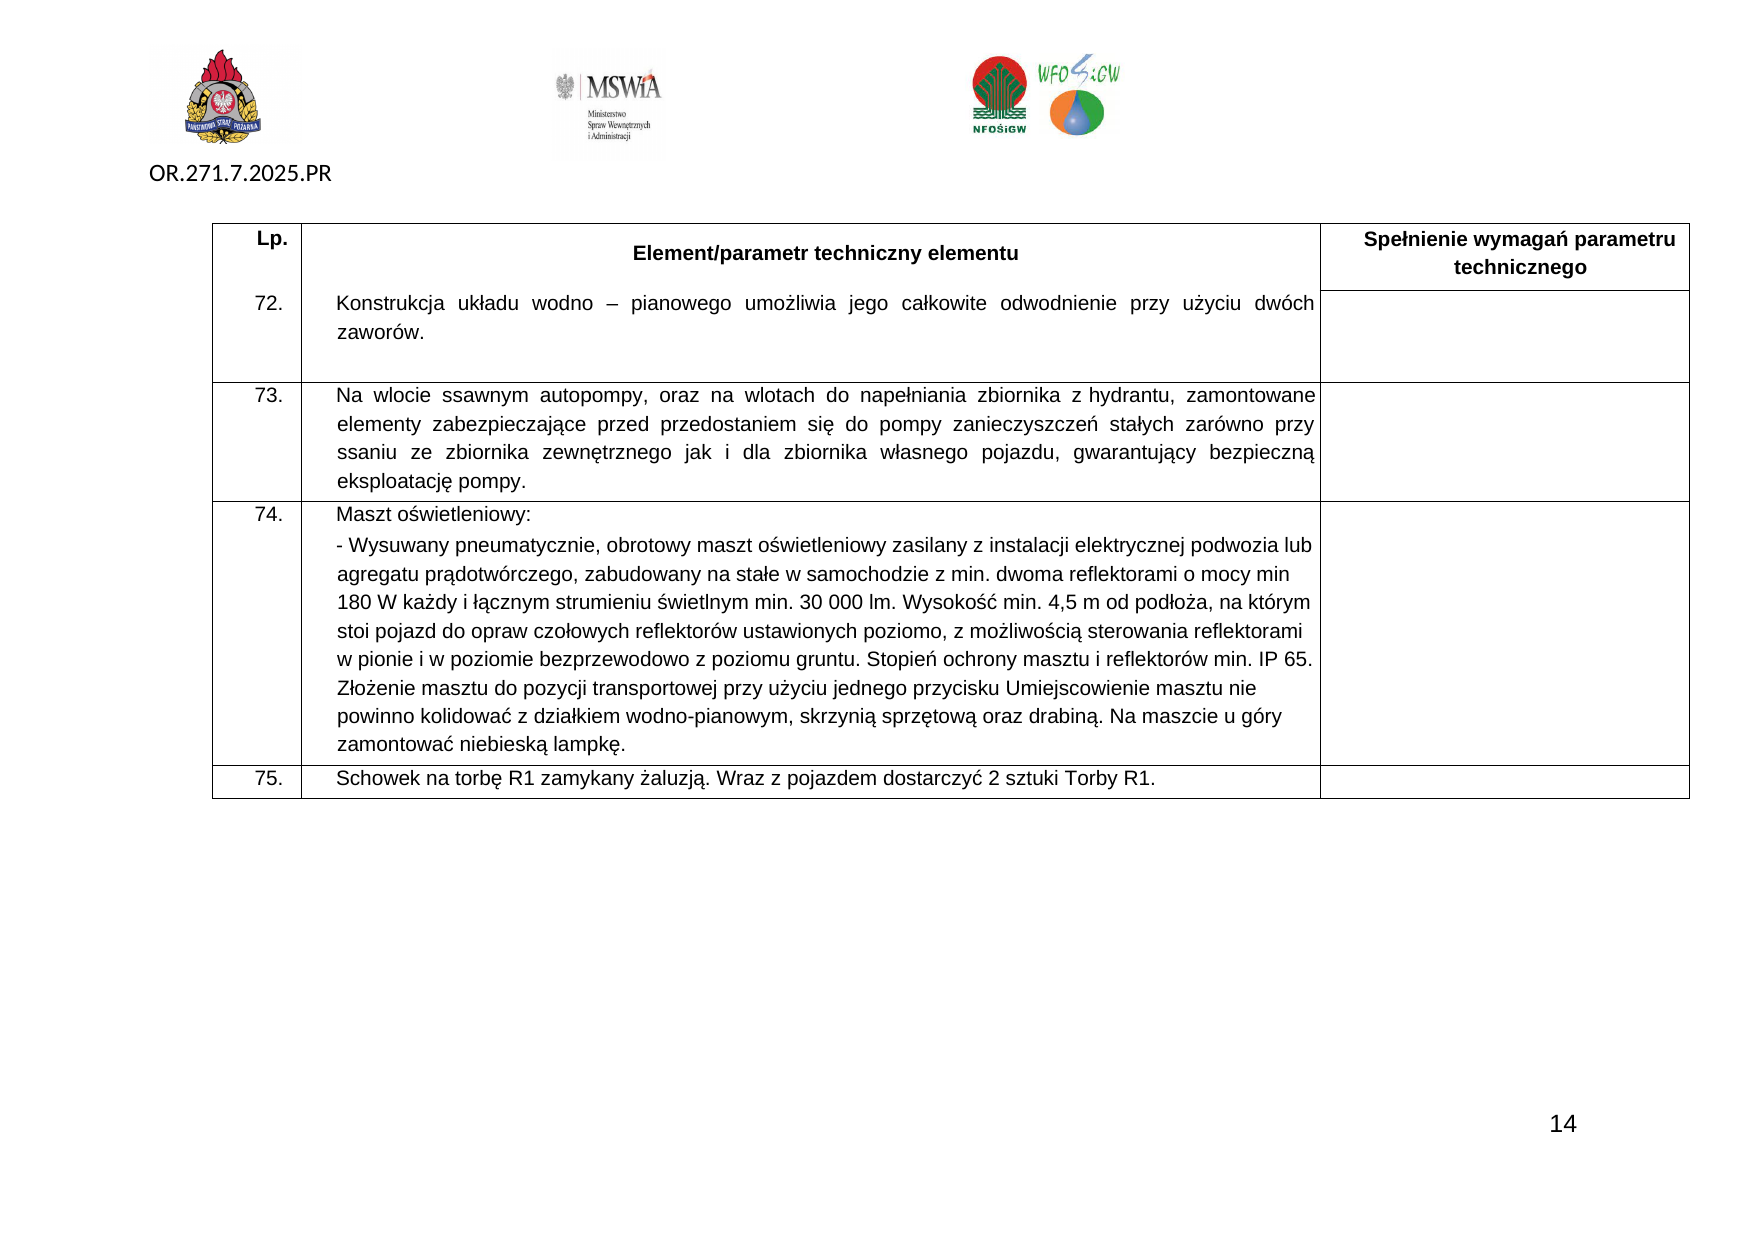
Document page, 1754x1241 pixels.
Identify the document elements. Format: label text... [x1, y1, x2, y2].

table_cell [1321, 383, 1497, 501]
picture [551, 48, 666, 161]
table_cell [213, 502, 301, 764]
table_cell Schowek na torbę R1 zamykany żaluzją. Wraz z pojazdem dostarczyć 2 sztuki Torby R1. [302, 766, 1320, 798]
table_cell [213, 383, 301, 501]
table_cell [1497, 291, 1689, 382]
picture [964, 43, 1126, 152]
table_cell [1321, 502, 1497, 764]
table_cell Na wlocie ssawnym autopompy, oraz na wlotach do napełniania zbiornika z hydrantu, zamontowane elementy zabezpieczające przed przedostaniem się do pompy zanieczyszczeń stałych zarówno przy ssaniu ze zbiornika zewnętrznego jak i dla zbiornika własnego pojazdu, gwarantujący bezpieczną eksploatację pompy. [302, 383, 1320, 501]
table_cell Maszt oświetleniowy: - Wysuwany pneumatycznie, obrotowy maszt oświetleniowy zasilany z instalacji elektrycznej podwozia lub agregatu prądotwórczego, zabudowany na stałe w samochodzie z min. dwoma reflektorami o mocy min 180 W każdy i łącznym strumieniu świetlnym min. 30 000 lm. Wysokość min. 4,5 m od podłoża, na którym stoi pojazd do opraw czołowych reflektorów ustawionych poziomo, z możliwością sterowania reflektorami w pionie i w poziomie bezprzewodowo z poziomu gruntu. Stopień ochrony masztu i reflektorów min. IP 65. Złożenie masztu do pozycji transportowej przy użyciu jednego przycisku Umiejscowienie masztu nie powinno kolidować z działkiem wodno-pianowym, skrzynią sprzętową oraz drabiną. Na maszcie u góry zamontować niebieską lampkę. [302, 502, 1320, 764]
table_cell [1497, 383, 1689, 501]
table_header Lp. [213, 224, 301, 290]
picture [148, 44, 302, 144]
table_cell [1321, 291, 1497, 382]
table_cell Konstrukcja układu wodno – pianowego umożliwia jego całkowite odwodnienie przy użyciu dwóch zaworów. [302, 290, 1320, 382]
table_cell [213, 290, 301, 382]
table_cell [1497, 502, 1689, 764]
table_header Element/parametr techniczny elementu [302, 224, 1320, 290]
table_cell [1321, 766, 1497, 798]
table_cell [213, 766, 301, 798]
table_cell [1497, 766, 1689, 798]
table_header Spełnienie wymagań parametru technicznego [1321, 224, 1689, 290]
